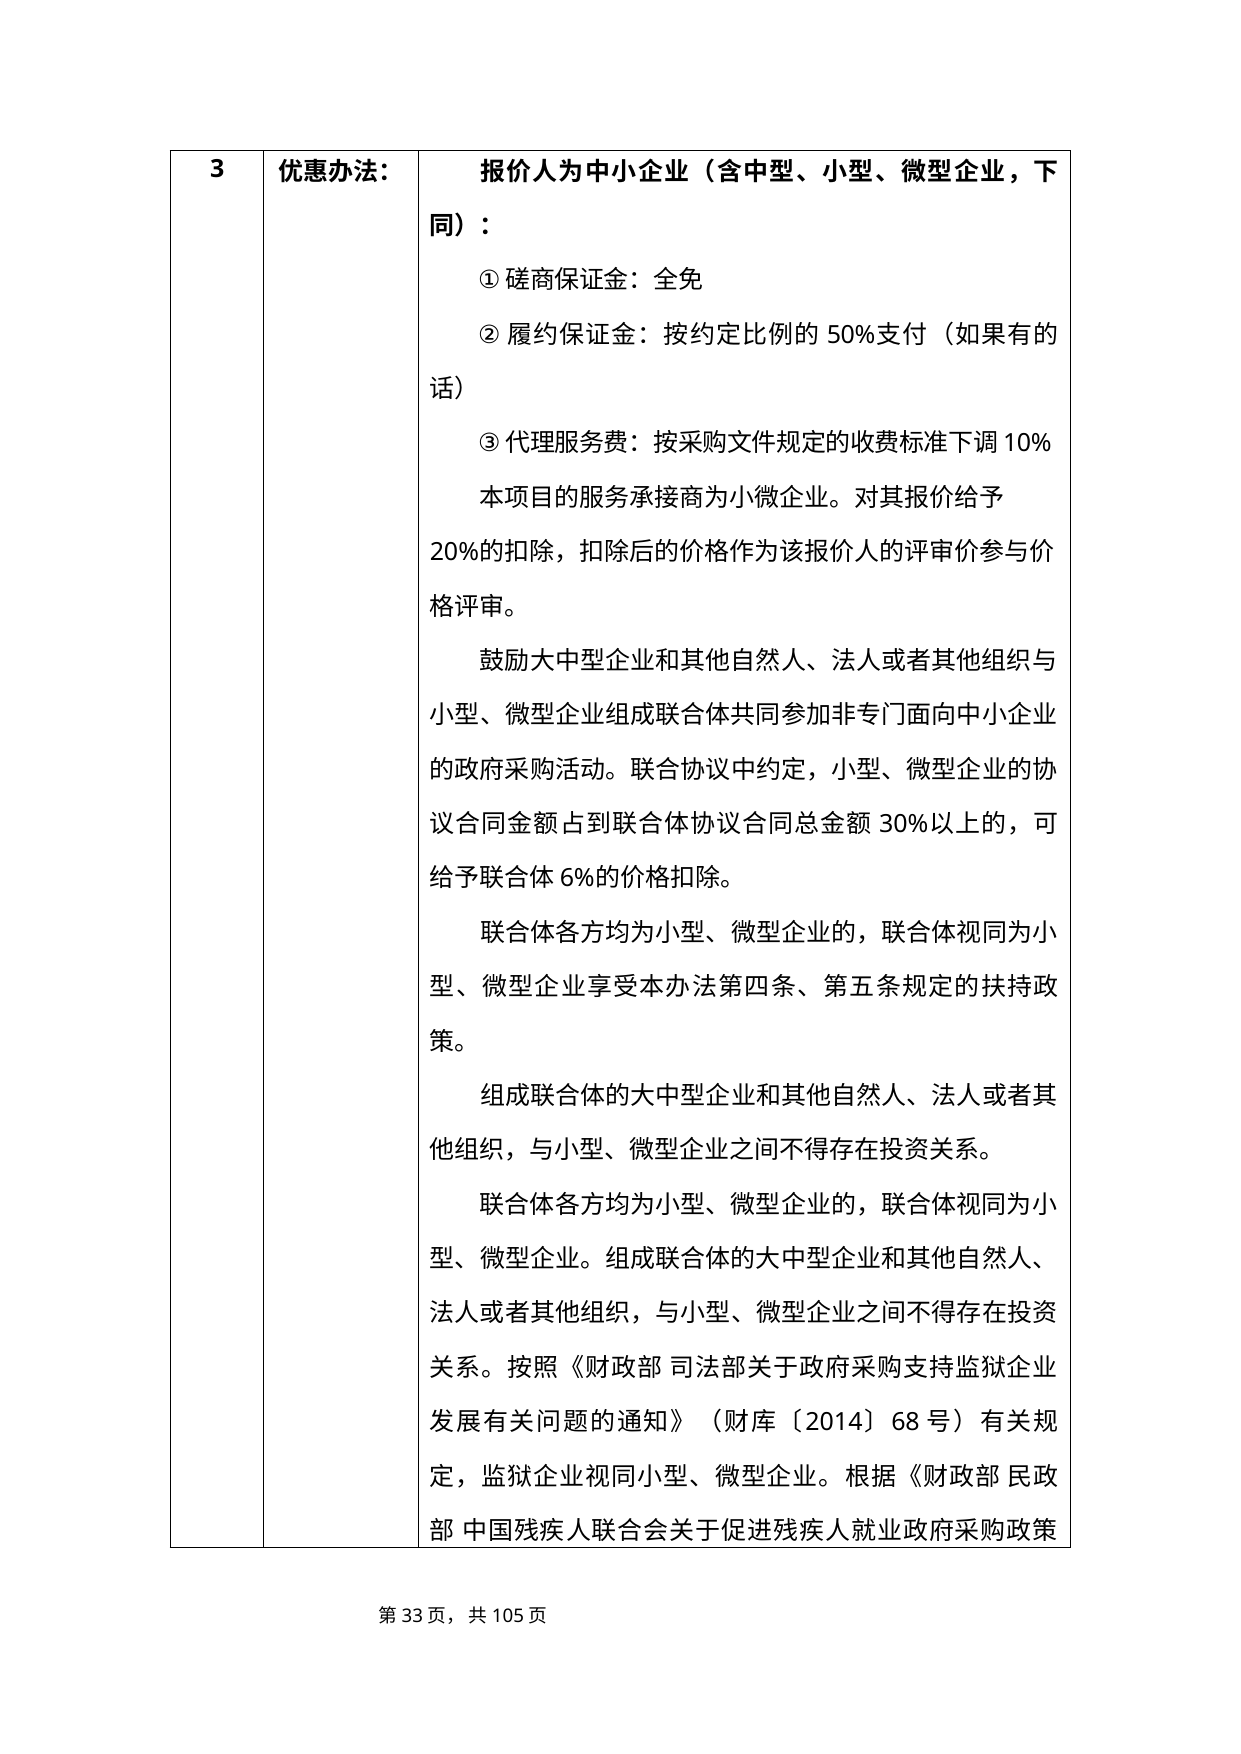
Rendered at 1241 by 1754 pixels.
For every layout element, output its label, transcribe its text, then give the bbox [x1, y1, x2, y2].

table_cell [419, 151, 1070, 1547]
table_cell 优惠办法： [264, 151, 418, 1547]
table_cell 3 [171, 151, 263, 1547]
